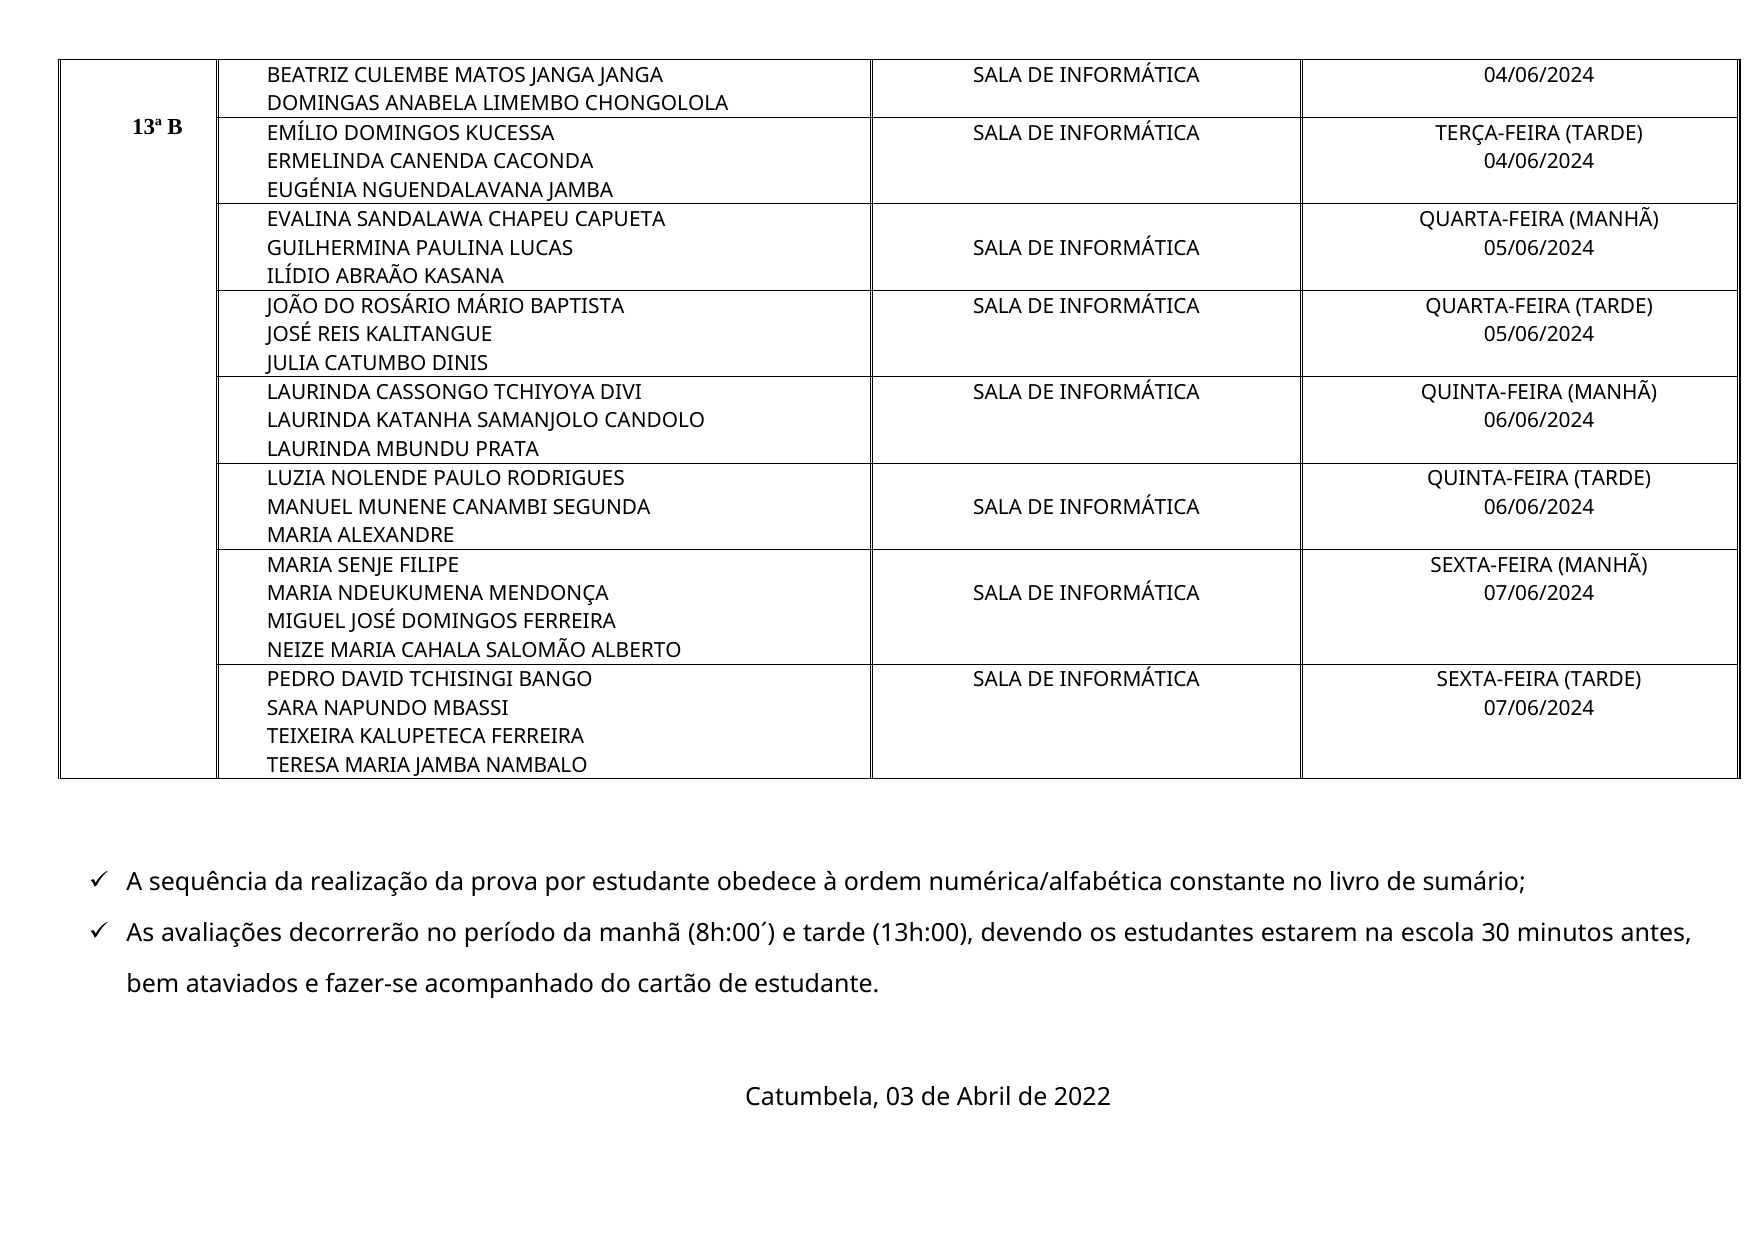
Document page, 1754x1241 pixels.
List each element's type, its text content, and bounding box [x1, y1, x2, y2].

table_cell PEDRO DAVID TCHISINGI BANGO SARA NAPUNDO MBASSI TEIXEIRA KALUPETECA FERREIRA TERESA MARIA JAMBA NAMBALO [219, 665, 870, 778]
table_cell SALA DE INFORMÁTICA [873, 464, 1300, 549]
table_cell SALA DE INFORMÁTICA [873, 60, 1300, 117]
table_cell JOÃO DO ROSÁRIO MÁRIO BAPTISTA JOSÉ REIS KALITANGUE JULIA CATUMBO DINIS [219, 291, 870, 376]
table_cell SALA DE INFORMÁTICA [873, 377, 1300, 462]
table_cell LAURINDA CASSONGO TCHIYOYA DIVI LAURINDA KATANHA SAMANJOLO CANDOLO LAURINDA MBUNDU PRATA [219, 377, 870, 462]
table_cell MARIA SENJE FILIPE MARIA NDEUKUMENA MENDONÇA MIGUEL JOSÉ DOMINGOS FERREIRA NEIZE MARIA CAHALA SALOMÃO ALBERTO [219, 550, 870, 663]
table_cell TERÇA-FEIRA (TARDE) 04/06/2024 [1303, 118, 1737, 203]
table_cell SALA DE INFORMÁTICA [873, 291, 1300, 376]
table_cell SALA DE INFORMÁTICA [873, 118, 1300, 203]
table_cell EMÍLIO DOMINGOS KUCESSA ERMELINDA CANENDA CACONDA EUGÉNIA NGUENDALAVANA JAMBA [219, 118, 870, 203]
table_cell SEXTA-FEIRA (MANHÃ) 07/06/2024 [1303, 550, 1737, 663]
list A sequência da realização da prova por estudante obedece à ordem numérica/alfabética constante no livro de sumário; [89, 863, 1695, 897]
table_cell SALA DE INFORMÁTICA [873, 204, 1300, 290]
table_cell QUARTA-FEIRA (MANHÃ) 05/06/2024 [1303, 204, 1737, 290]
table_cell SALA DE INFORMÁTICA [873, 665, 1300, 778]
table_cell QUARTA-FEIRA (TARDE) 05/06/2024 [1303, 291, 1737, 376]
table_cell SEXTA-FEIRA (TARDE) 07/06/2024 [1303, 665, 1737, 778]
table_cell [1303, 60, 1737, 117]
table_cell LUZIA NOLENDE PAULO RODRIGUES MANUEL MUNENE CANAMBI SEGUNDA MARIA ALEXANDRE [219, 464, 870, 549]
text Catumbela, 03 de Abril de 2022 [97, 1078, 1695, 1113]
list As avaliações decorrerão no período da manhã (8h:00´) e tarde (13h:00), devendo os estudantes estarem na escola 30 minutos antes, bem ataviados e fazer-se acompanhado do cartão de estudante. [89, 914, 1695, 999]
table_cell SALA DE INFORMÁTICA [873, 550, 1300, 663]
table_cell QUINTA-FEIRA (MANHÃ) 06/06/2024 [1303, 377, 1737, 462]
table_cell EVALINA SANDALAWA CHAPEU CAPUETA GUILHERMINA PAULINA LUCAS ILÍDIO ABRAÃO KASANA [219, 204, 870, 290]
table_cell QUINTA-FEIRA (TARDE) 06/06/2024 [1303, 464, 1737, 549]
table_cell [219, 60, 870, 117]
